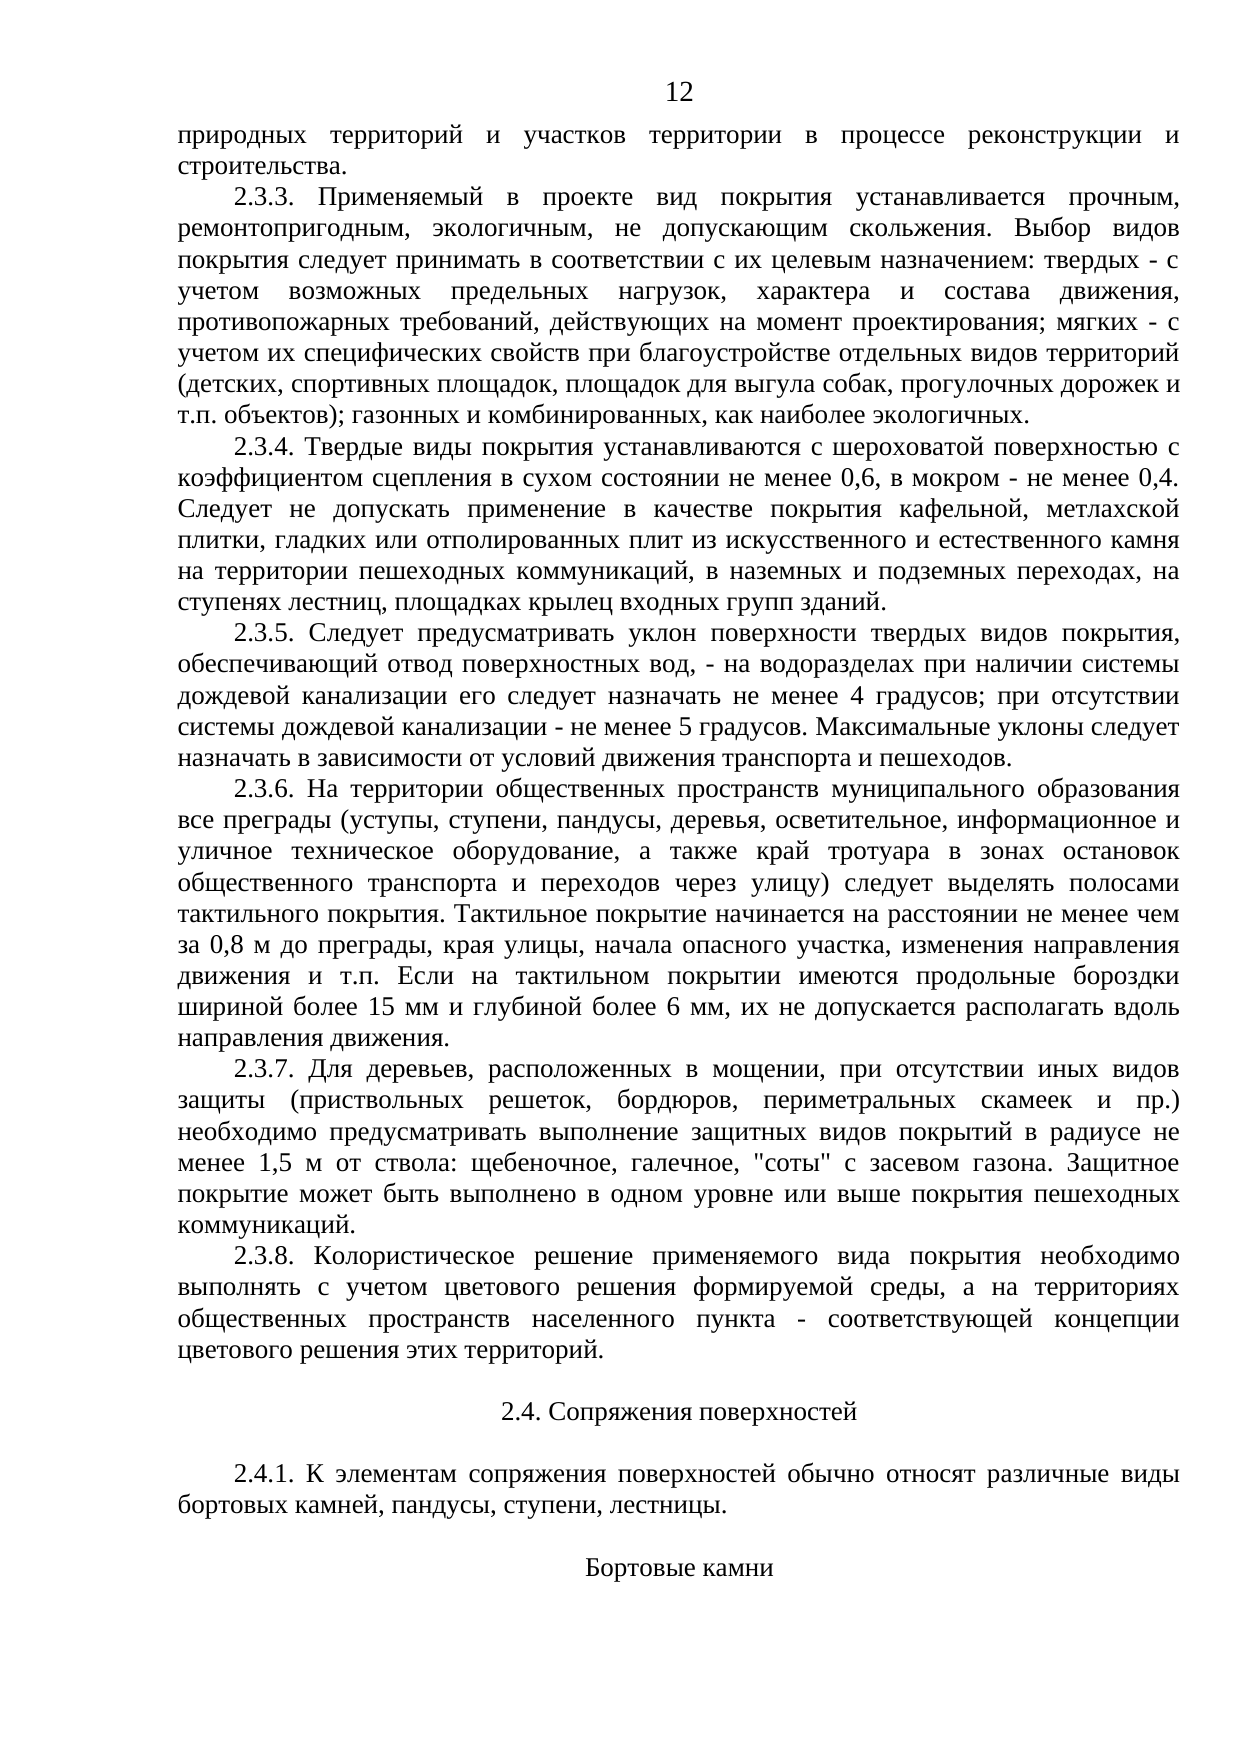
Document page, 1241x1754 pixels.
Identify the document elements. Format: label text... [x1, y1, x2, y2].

text 2.4.1. К элементам сопряжения поверхностей обычно относят различные виды бортовых камней, пандусы, ступени, лестницы. [177, 1457, 1181, 1520]
text 2.3.5. Следует предусматривать уклон поверхности твердых видов покрытия, обеспечивающий отвод поверхностных вод, - на водоразделах при наличии системы дождевой канализации его следует назначать не менее 4 градусов; при отсутствии системы дождевой канализации - не менее 5 градусов. Максимальные уклоны следует назначать в зависимости от условий движения транспорта и пешеходов. [177, 616, 1181, 772]
text 2.3.4. Твердые виды покрытия устанавливаются с шероховатой поверхностью с коэффициентом сцепления в сухом состоянии не менее 0,6, в мокром - не менее 0,4. Следует не допускать применение в качестве покрытия кафельной, метлахской плитки, гладких или отполированных плит из искусственного и естественного камня на территории пешеходных коммуникаций, в наземных и подземных переходах, на ступенях лестниц, площадках крылец входных групп зданий. [177, 429, 1181, 616]
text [177, 118, 1181, 180]
text 2.3.8. Колористическое решение применяемого вида покрытия необходимо выполнять с учетом цветового решения формируемой среды, а на территориях общественных пространств населенного пункта - соответствующей концепции цветового решения этих территорий. [177, 1239, 1181, 1364]
text 2.3.3. Применяемый в проекте вид покрытия устанавливается прочным, ремонтопригодным, экологичным, не допускающим скольжения. Выбор видов покрытия следует принимать в соответствии с их целевым назначением: твердых - с учетом возможных предельных нагрузок, характера и состава движения, противопожарных требований, действующих на момент проектирования; мягких - с учетом их специфических свойств при благоустройстве отдельных видов территорий (детских, спортивных площадок, площадок для выгула собак, прогулочных дорожек и т.п. объектов); газонных и комбинированных, как наиболее экологичных. [177, 180, 1181, 429]
text 2.4. Сопряжения поверхностей [177, 1395, 1181, 1426]
text 2.3.7. Для деревьев, расположенных в мощении, при отсутствии иных видов защиты (приствольных решеток, бордюров, периметральных скамеек и пр.) необходимо предусматривать выполнение защитных видов покрытий в радиусе не менее от ствола: щебеночное, галечное, "соты" с засевом газона. Защитное покрытие может быть выполнено в одном уровне или выше покрытия пешеходных коммуникаций. [177, 1052, 1181, 1239]
text Бортовые камни [177, 1551, 1181, 1582]
text 2.3.6. На территории общественных пространств муниципального образования все преграды (уступы, ступени, пандусы, деревья, осветительное, информационное и уличное техническое оборудование, а также край тротуара в зонах остановок общественного транспорта и переходов через улицу) следует выделять полосами тактильного покрытия. Тактильное покрытие начинается на расстоянии не менее чем за до преграды, края улицы, начала опасного участка, изменения направления движения и т.п. Если на тактильном покрытии имеются продольные бороздки шириной более и глубиной более , их не допускается располагать вдоль направления движения. [177, 772, 1181, 1052]
